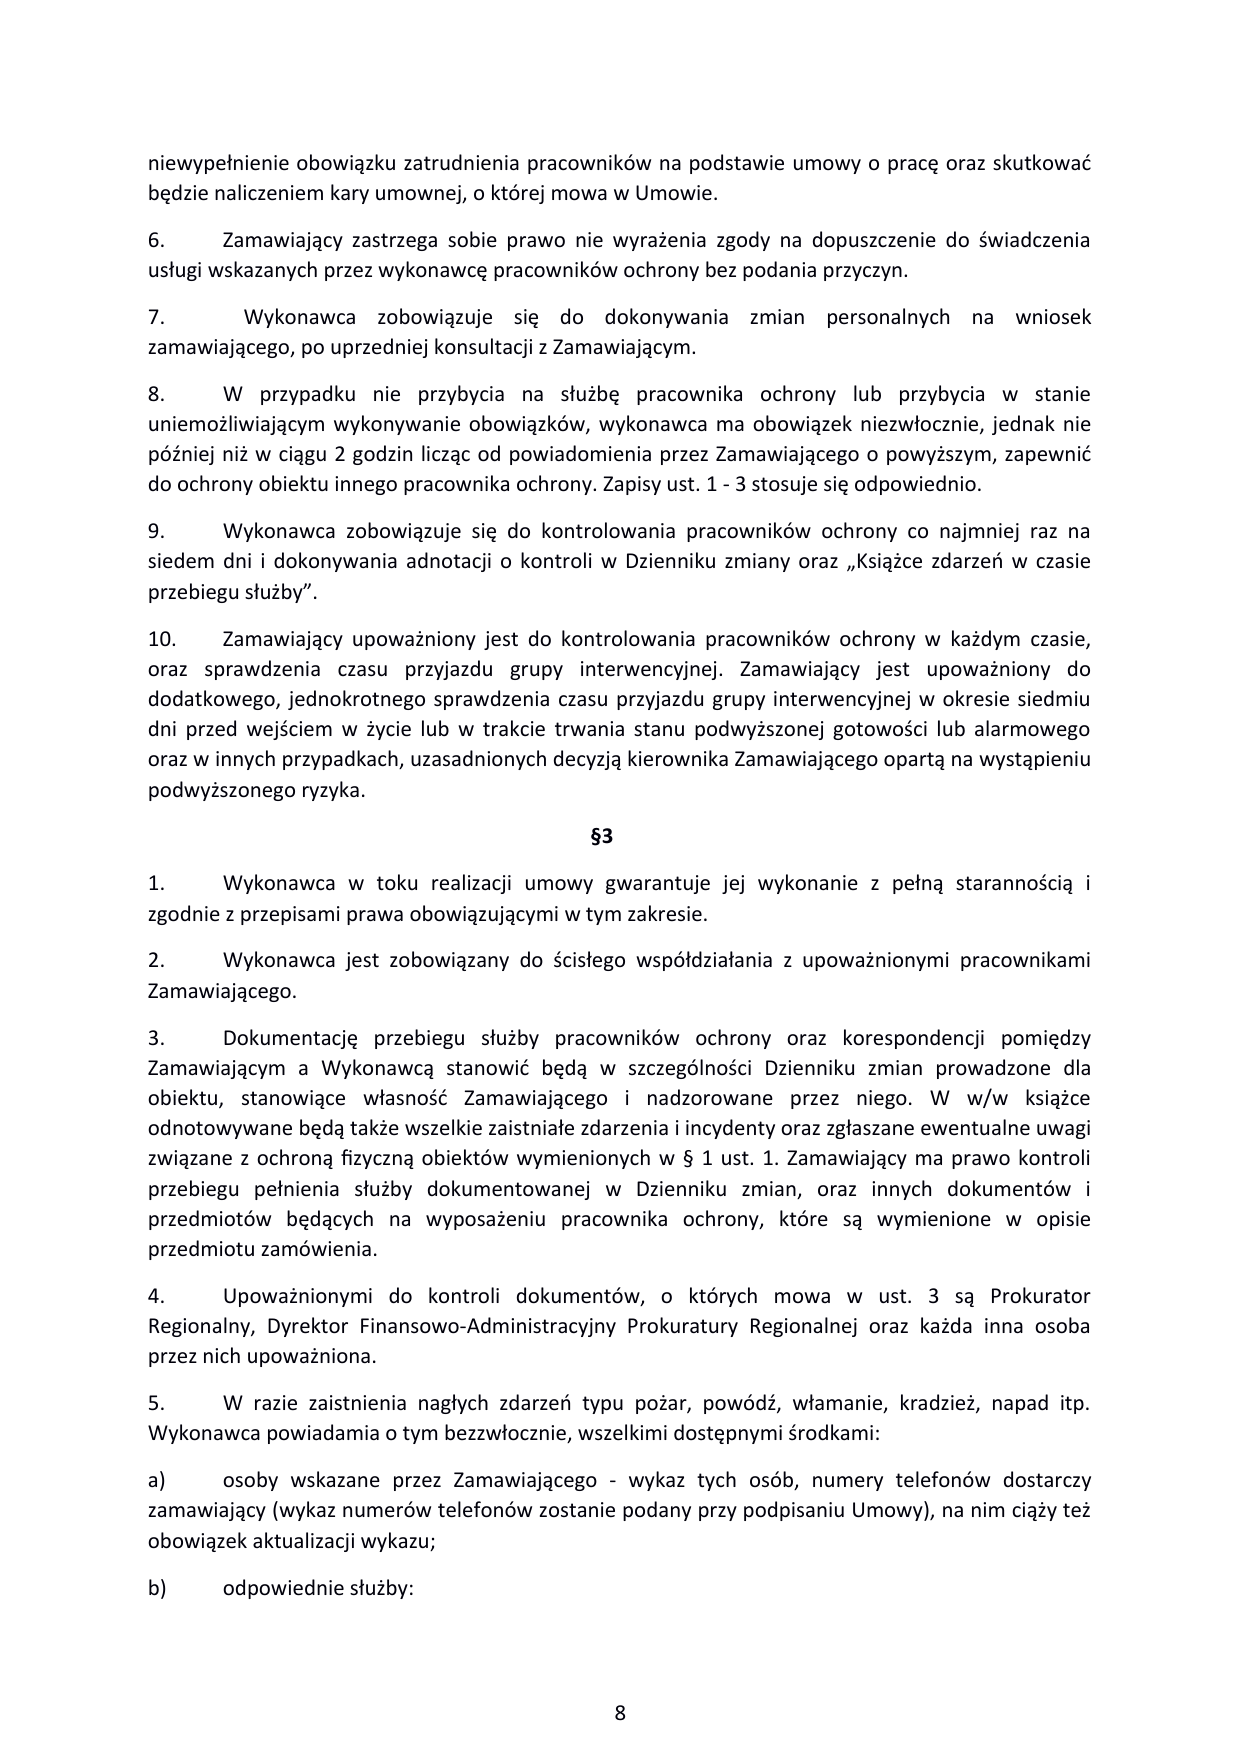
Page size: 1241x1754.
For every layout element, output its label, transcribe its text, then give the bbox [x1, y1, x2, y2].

text 8. W przypadku nie przybycia na służbę pracownika ochrony lub przybycia w stanie uniemożliwiającym wykonywanie obowiązków, wykonawca ma obowiązek niezwłocznie, jednak nie później niż w ciągu 2 godzin licząc od powiadomienia przez Zamawiającego o powyższym, zapewnić do ochrony obiektu innego pracownika ochrony. Zapisy ust. 1 - 3 stosuje się odpowiednio. [148, 379, 1093, 497]
text 10. Zamawiający upoważniony jest do kontrolowania pracowników ochrony w każdym czasie, oraz sprawdzenia czasu przyjazdu grupy interwencyjnej. Zamawiający jest upoważniony do dodatkowego, jednokrotnego sprawdzenia czasu przyjazdu grupy interwencyjnej w okresie siedmiu dni przed wejściem w życie lub w trakcie trwania stanu podwyższonej gotowości lub alarmowego oraz w innych przypadkach, uzasadnionych decyzją kierownika Zamawiającego opartą na wystąpieniu podwyższonego ryzyka. [148, 624, 1093, 803]
text 3. Dokumentację przebiegu służby pracowników ochrony oraz korespondencji pomiędzy Zamawiającym a Wykonawcą stanowić będą w szczególności Dzienniku zmian prowadzone dla obiektu, stanowiące własność Zamawiającego i nadzorowane przez niego. W w/w książce odnotowywane będą także wszelkie zaistniałe zdarzenia i incydenty oraz zgłaszane ewentualne uwagi związane z ochroną fizyczną obiektów wymienionych w § 1 ust. 1. Zamawiający ma prawo kontroli przebiegu pełnienia służby dokumentowanej w Dzienniku zmian, oraz innych dokumentów i przedmiotów będących na wyposażeniu pracownika ochrony, które są wymienione w opisie przedmiotu zamówienia. [148, 1023, 1093, 1262]
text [148, 148, 1093, 206]
text a) osoby wskazane przez Zamawiającego - wykaz tych osób, numery telefonów dostarczy zamawiający (wykaz numerów telefonów zostanie podany przy podpisaniu Umowy), na nim ciąży też obowiązek aktualizacji wykazu; [148, 1465, 1093, 1554]
text 4. Upoważnionymi do kontroli dokumentów, o których mowa w ust. 3 są Prokurator Regionalny, Dyrektor Finansowo-Administracyjny Prokuratury Regionalnej oraz każda inna osoba przez nich upoważniona. [148, 1281, 1093, 1369]
text 1. Wykonawca w toku realizacji umowy gwarantuje jej wykonanie z pełną starannością i zgodnie z przepisami prawa obowiązującymi w tym zakresie. [148, 868, 1093, 927]
text b) odpowiednie służby: [148, 1573, 1093, 1601]
text §3 [516, 822, 1093, 849]
text 7. Wykonawca zobowiązuje się do dokonywania zmian personalnych na wniosek zamawiającego, po uprzedniej konsultacji z Zamawiającym. [148, 302, 1093, 360]
text 5. W razie zaistnienia nagłych zdarzeń typu pożar, powódź, włamanie, kradzież, napad itp. Wykonawca powiadamia o tym bezzwłocznie, wszelkimi dostępnymi środkami: [148, 1388, 1093, 1446]
text 2. Wykonawca jest zobowiązany do ścisłego współdziałania z upoważnionymi pracownikami Zamawiającego. [148, 946, 1093, 1004]
text 6. Zamawiający zastrzega sobie prawo nie wyrażenia zgody na dopuszczenie do świadczenia usługi wskazanych przez wykonawcę pracowników ochrony bez podania przyczyn. [148, 225, 1093, 283]
text 9. Wykonawca zobowiązuje się do kontrolowania pracowników ochrony co najmniej raz na siedem dni i dokonywania adnotacji o kontroli w Dzienniku zmiany oraz „Książce zdarzeń w czasie przebiegu służby”. [148, 516, 1093, 605]
